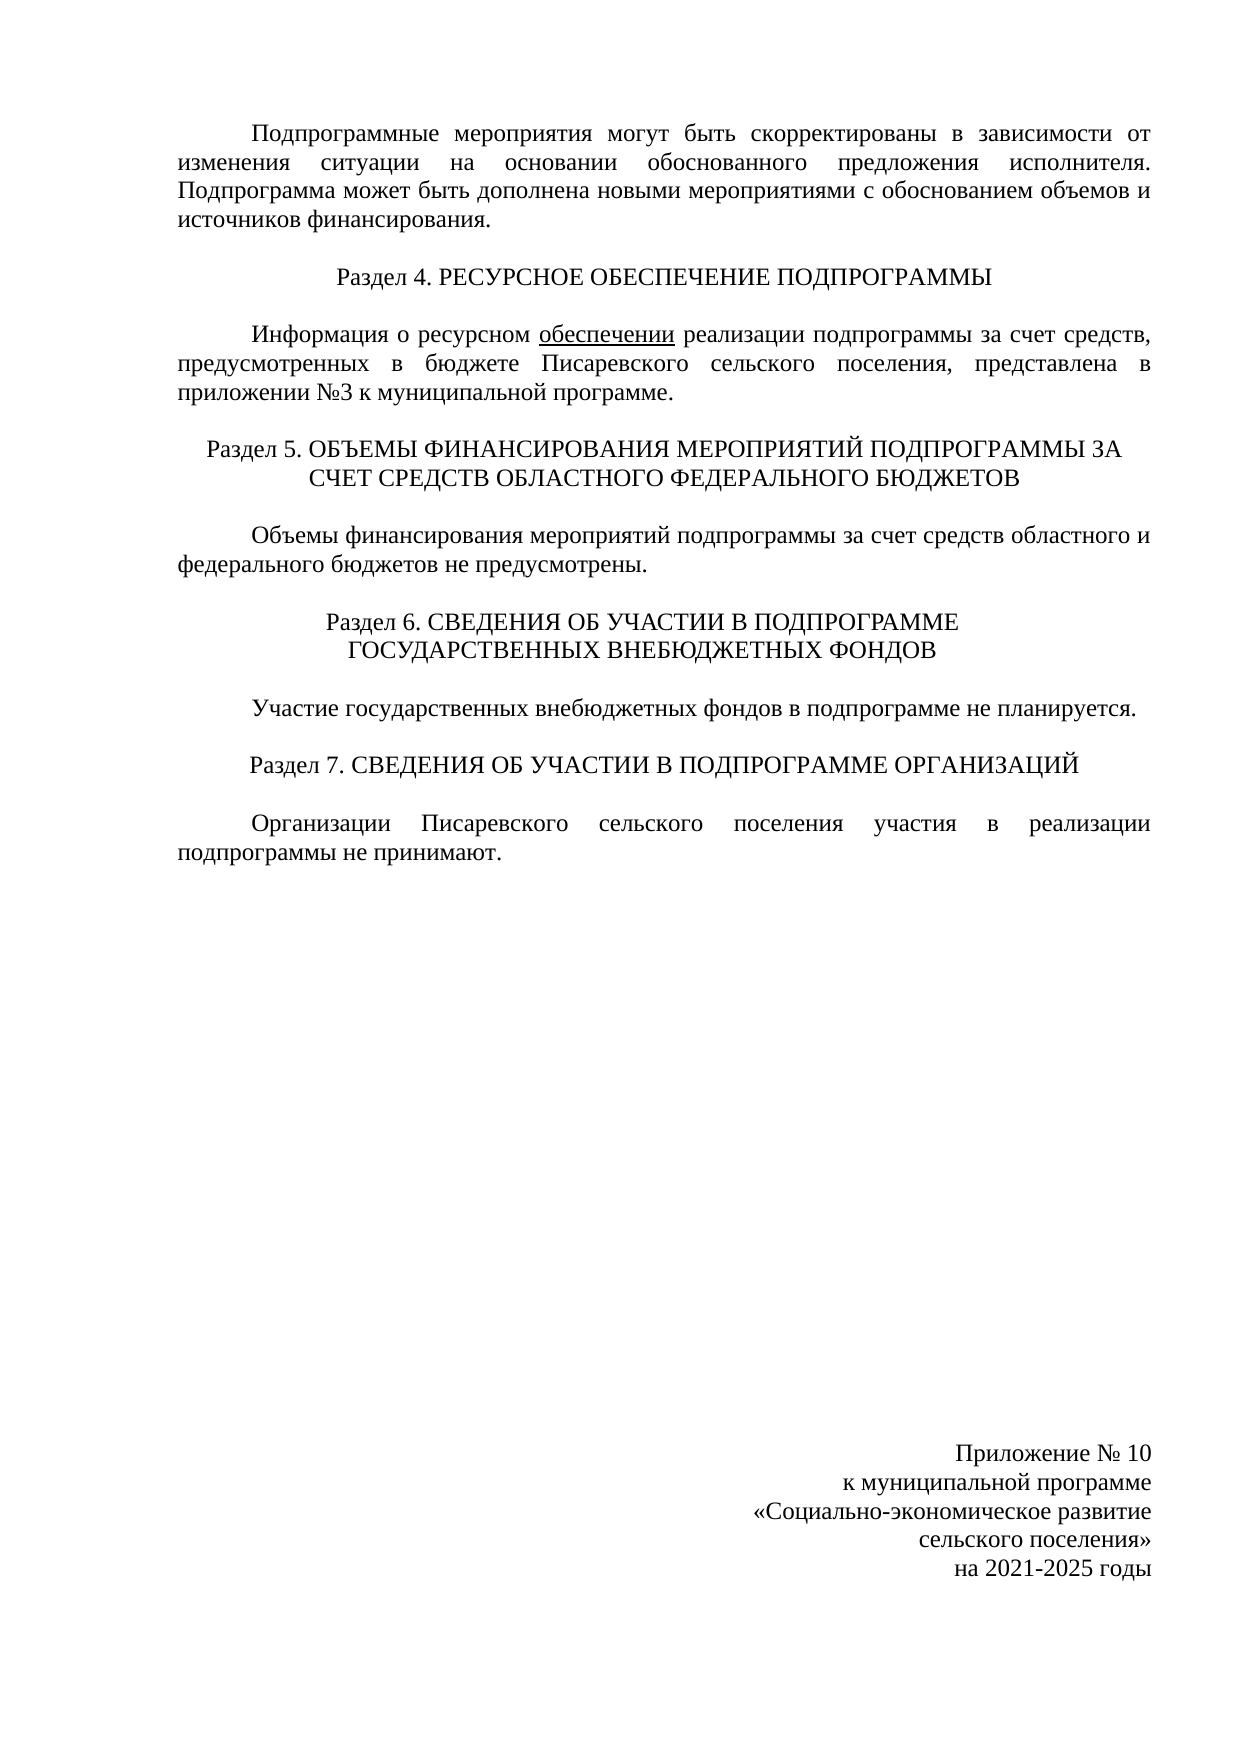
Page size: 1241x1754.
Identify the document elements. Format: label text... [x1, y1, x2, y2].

text Организации Писаревского сельского поселения участия в реализации подпрограммы не принимают. [177, 808, 1152, 866]
text ГОСУДАРСТВЕННЫХ ВНЕБЮДЖЕТНЫХ ФОНДОВ [118, 636, 1167, 664]
text Объемы финансирования мероприятий подпрограммы за счет средств областного и федерального бюджетов не предусмотрены. [177, 521, 1152, 578]
text к муниципальной программе [177, 1467, 1152, 1496]
text сельского поселения» [177, 1524, 1152, 1553]
text Подпрограммные мероприятия могут быть скорректированы в зависимости от изменения ситуации на основании обоснованного предложения исполнителя. Подпрограмма может быть дополнена новыми мероприятиями с обоснованием объемов и источников финансирования. [177, 118, 1152, 233]
text Приложение № 10 [177, 1438, 1152, 1467]
text Раздел 5. ОБЪЕМЫ ФИНАНСИРОВАНИЯ МЕРОПРИЯТИЙ ПОДПРОГРАММЫ ЗА СЧЕТ СРЕДСТВ ОБЛАСТНОГО ФЕДЕРАЛЬНОГО БЮДЖЕТОВ [177, 434, 1152, 492]
text на 2021-2025 годы [177, 1553, 1152, 1582]
text Раздел 6. СВЕДЕНИЯ ОБ УЧАСТИИ В ПОДПРОГРАММЕ [118, 607, 1167, 636]
text Раздел 4. РЕСУРСНОЕ ОБЕСПЕЧЕНИЕ ПОДПРОГРАММЫ [177, 262, 1152, 291]
text Раздел 7. СВЕДЕНИЯ ОБ УЧАСТИИ В ПОДПРОГРАММЕ ОРГАНИЗАЦИЙ [177, 751, 1152, 779]
text Участие государственных внебюджетных фондов в подпрограмме не планируется. [177, 693, 1152, 722]
text «Социально-экономическое развитие [177, 1496, 1152, 1524]
text Информация о ресурсном обеспечении реализации подпрограммы за счет средств, предусмотренных в бюджете Писаревского сельского поселения, представлена в приложении №3 к муниципальной программе. [177, 319, 1152, 406]
